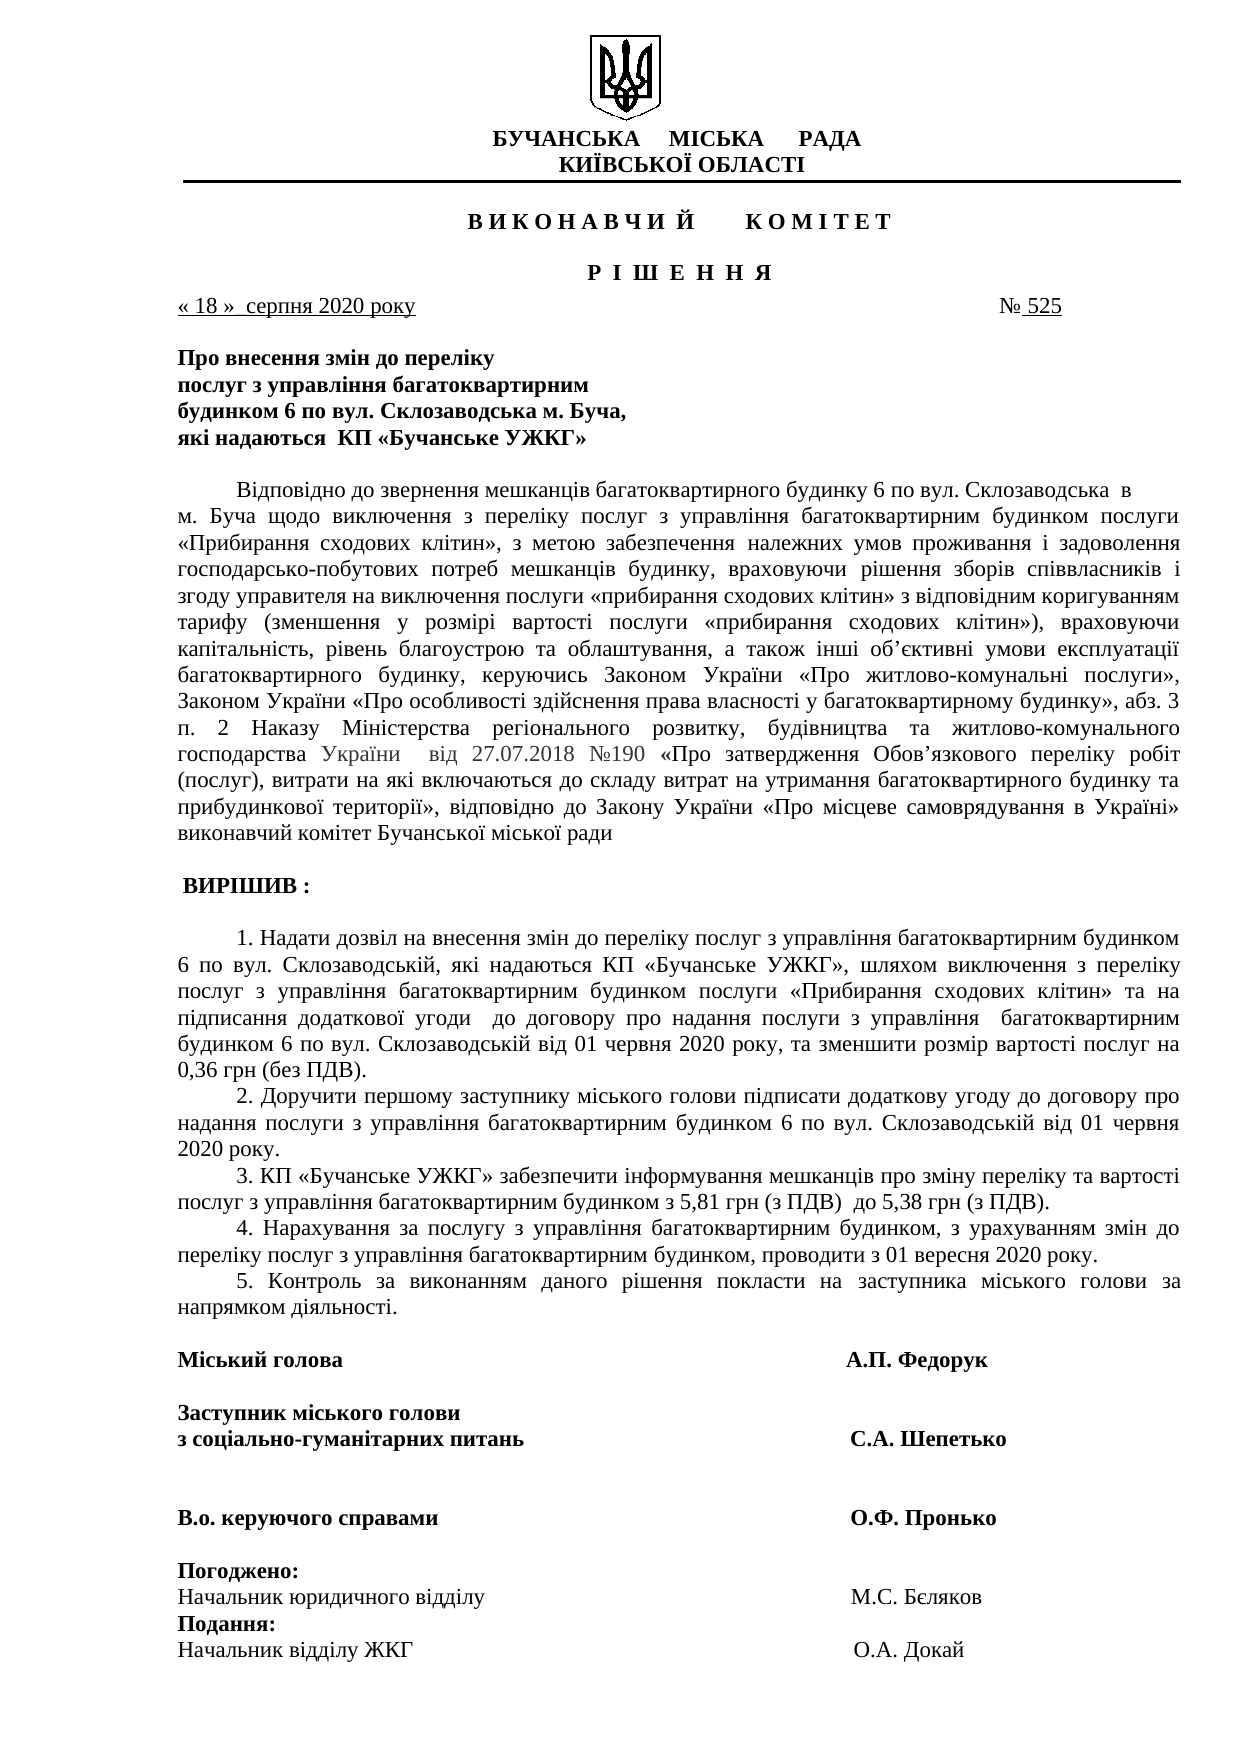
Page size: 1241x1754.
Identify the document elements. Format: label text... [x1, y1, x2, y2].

text Начальник відділу ЖКГ О.А. Докай [177, 1636, 1181, 1662]
text Начальник юридичного відділу М.С. Бєляков [177, 1583, 1181, 1610]
text Відповідно до звернення мешканців багатоквартирного будинку 6 по вул. Склозаводська в [177, 476, 1181, 503]
text 5. Контроль за виконанням даного рішення покласти на заступника міського голови за напрямком діяльності. [177, 1267, 1181, 1320]
text м. Буча щодо виключення з переліку послуг з управління багатоквартирним будинком послуги «Прибирання сходових клітин», з метою забезпечення належних умов проживання і задоволення господарсько-побутових потреб мешканців будинку, враховуючи рішення зборів співвласників і згоду управителя на виключення послуги «прибирання сходових клітин» з відповідним коригуванням тарифу (зменшення у розмірі вартості послуги «прибирання сходових клітин»), враховуючи капітальність, рівень благоустрою та облаштування, а також інші об’єктивні умови експлуатації багатоквартирного будинку, керуючись Законом України «Про житлово-комунальні послуги», Законом України «Про особливості здійснення права власності у багатоквартирному будинку», абз. 3 п. 2 Наказу Міністерства регіонального розвитку, будівництва та житлово-комунального господарства України від 27.07.2018 №190 «Про затвердження Обов’язкового переліку робіт (послуг), витрати на які включаються до складу витрат на утримання багатоквартирного будинку та прибудинкової території», відповідно до Закону України «Про місцеве самоврядування в Україні» виконавчий комітет Бучанської міської ради [177, 503, 1181, 845]
text « 18 »_серпня 2020 року № 525 [177, 292, 1181, 318]
text Погоджено: [177, 1557, 1181, 1583]
text 3. КП «Бучанське УЖКГ» забезпечити інформування мешканців про зміну переліку та вартості послуг з управління багатоквартирним будинком з 5,81 грн (з ПДВ) до 5,38 грн (з ПДВ). [177, 1162, 1181, 1214]
text Подання: [177, 1610, 1181, 1636]
text В.о. керуючого справами О.Ф. Пронько [177, 1504, 1181, 1531]
text 4. Нарахування за послугу з управління багатоквартирним будинком, з урахуванням змін до переліку послуг з управління багатоквартирним будинком, проводити з 01 вересня 2020 року. [177, 1214, 1181, 1267]
text Заступник міського голови [177, 1399, 1181, 1425]
text Міський голова А.П. Федорук [177, 1346, 1181, 1372]
subtitle Р І Ш Е Н Н Я [177, 259, 1181, 286]
subtitle ВИРІШИВ : [183, 872, 1181, 898]
text 1. Надати дозвіл на внесення змін до переліку послуг з управління багатоквартирним будинком 6 по вул. Склозаводській, які надаються КП «Бучанське УЖКГ», шляхом виключення з переліку послуг з управління багатоквартирним будинком послуги «Прибирання сходових клітин» та на підписання додаткової угоди до договору про надання послуги з управління багатоквартирним будинком 6 по вул. Склозаводській від 01 червня 2020 року, та зменшити розмір вартості послуг на 0,36 грн (без ПДВ). [177, 924, 1181, 1083]
subtitle В И К О Н А В Ч И Й К О М І Т Е Т [177, 208, 1181, 234]
subtitle КИЇВСЬКОЇ ОБЛАСТІ [183, 151, 1181, 180]
text які надаються КП «Бучанське УЖКГ» [177, 423, 1181, 450]
text БУЧАНСЬКА МІСЬКА РАДА [177, 125, 1181, 151]
text будинком 6 по вул. Склозаводська м. Буча, [177, 397, 1181, 423]
text Про внесення змін до переліку [177, 344, 1181, 371]
text з соціально-гуманітарних питань С.А. Шепетько [177, 1425, 1181, 1452]
text 2. Доручити першому заступнику міського голови підписати додаткову угоду до договору про надання послуги з управління багатоквартирним будинком 6 по вул. Склозаводській від 01 червня 2020 року. [177, 1083, 1181, 1162]
text послуг з управління багатоквартирним [177, 371, 1181, 397]
